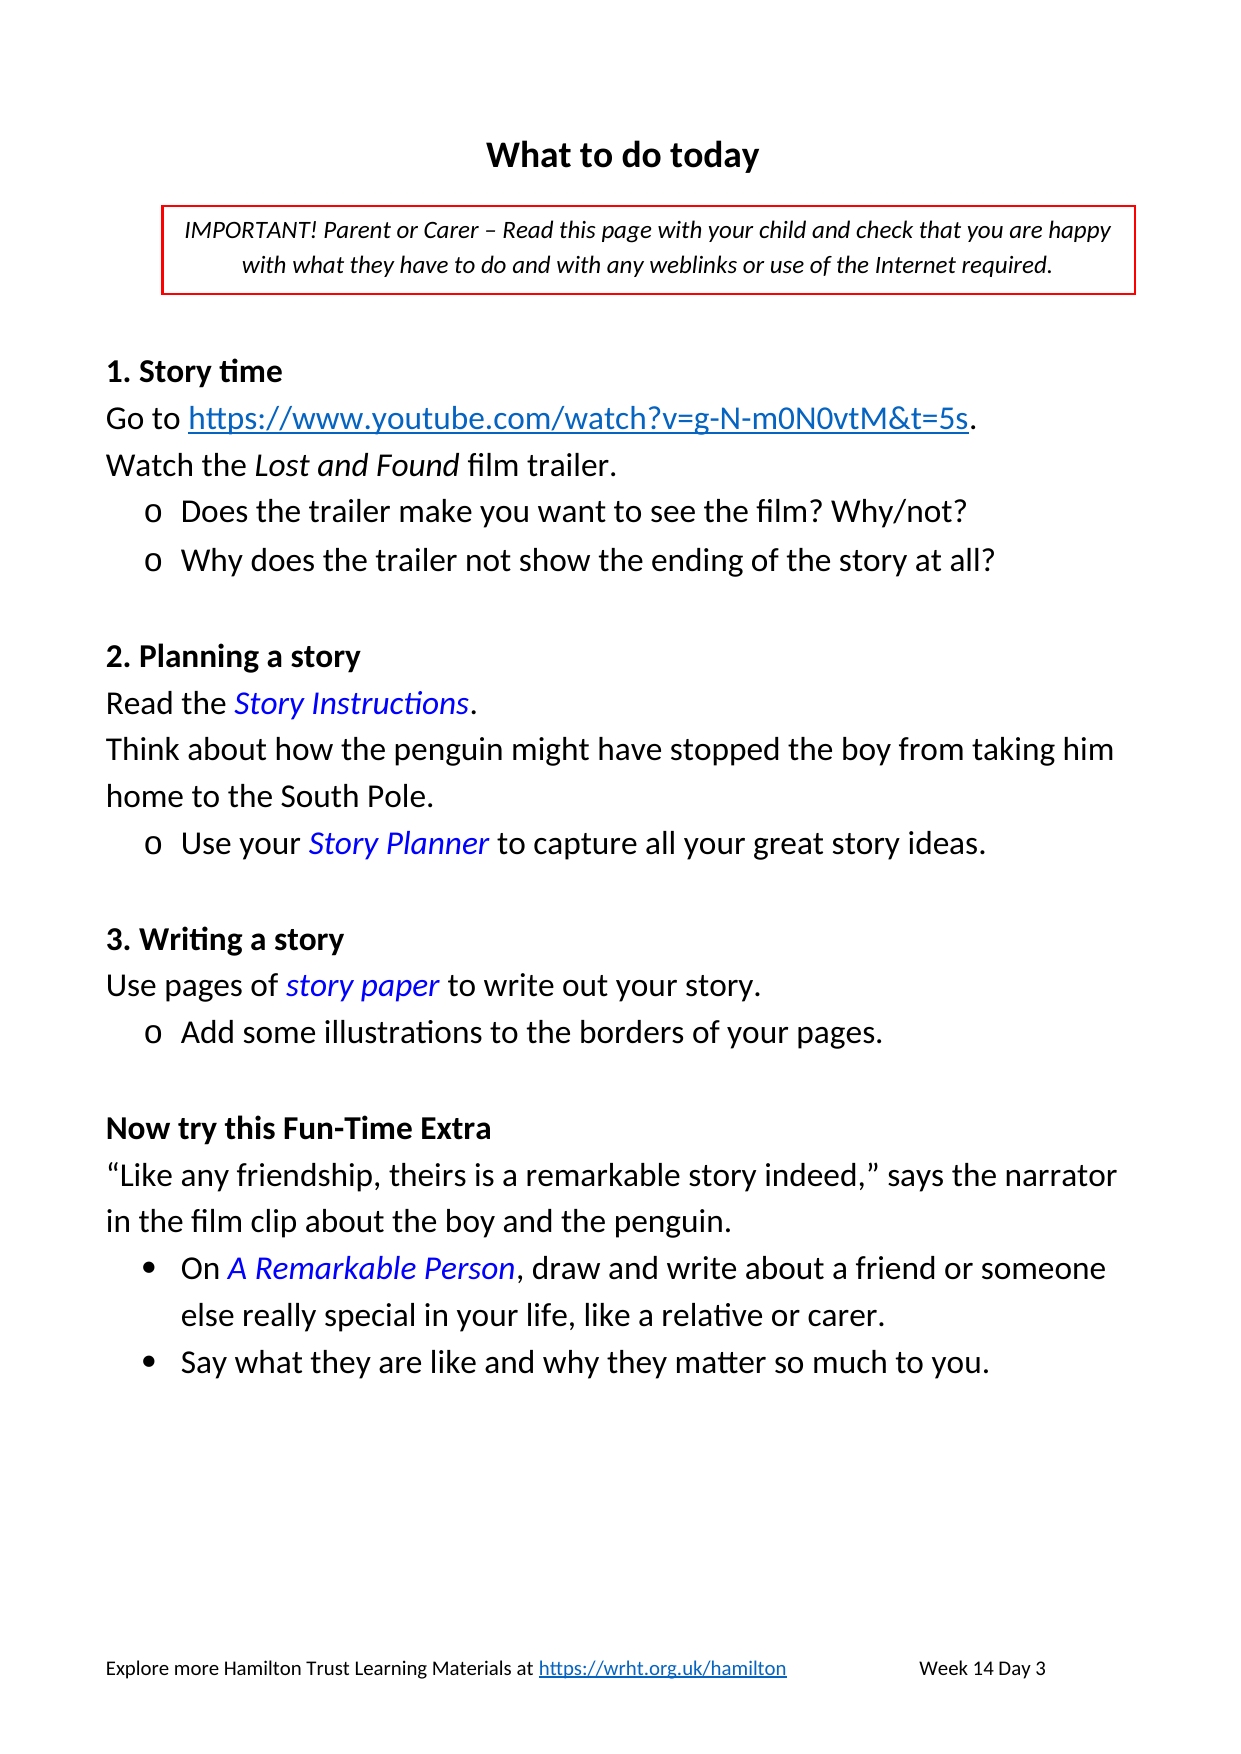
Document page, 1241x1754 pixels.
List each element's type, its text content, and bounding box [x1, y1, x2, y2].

text 3. Writing a story [106, 918, 1140, 958]
text Watch the Lost and Found film trailer. [106, 444, 1140, 484]
text What to do today [106, 131, 1140, 177]
text Read the Story Instructions. [106, 682, 1140, 722]
text Use pages of story paper to write out your story. [106, 964, 1140, 1005]
list Say what they are like and why they matter so much to you. [143, 1341, 1140, 1381]
list Use your Story Planner to capture all your great story ideas. [143, 822, 1140, 864]
text Now try this Fun-Time Extra [106, 1107, 1140, 1147]
text Go to https://www.youtube.com/watch?v=g-N-m0N0vtM&t=5s. [106, 397, 1140, 438]
list Why does the trailer not show the ending of the story at all? [143, 539, 1140, 582]
list Add some illustrations to the borders of your pages. [143, 1011, 1140, 1054]
text 2. Planning a story [106, 635, 1140, 676]
list Does the trailer make you want to see the film? Why/not? [143, 490, 1140, 533]
text “Like any friendship, theirs is a remarkable story indeed,” says the narrator in the film clip about the boy and the penguin. [106, 1153, 1140, 1241]
text 1. Story time [106, 350, 1140, 391]
list On A Remarkable Person, draw and write about a friend or someone else really special in your life, like a relative or carer. [143, 1247, 1140, 1334]
text Think about how the penguin might have stopped the boy from taking him home to the South Pole. [106, 728, 1140, 816]
